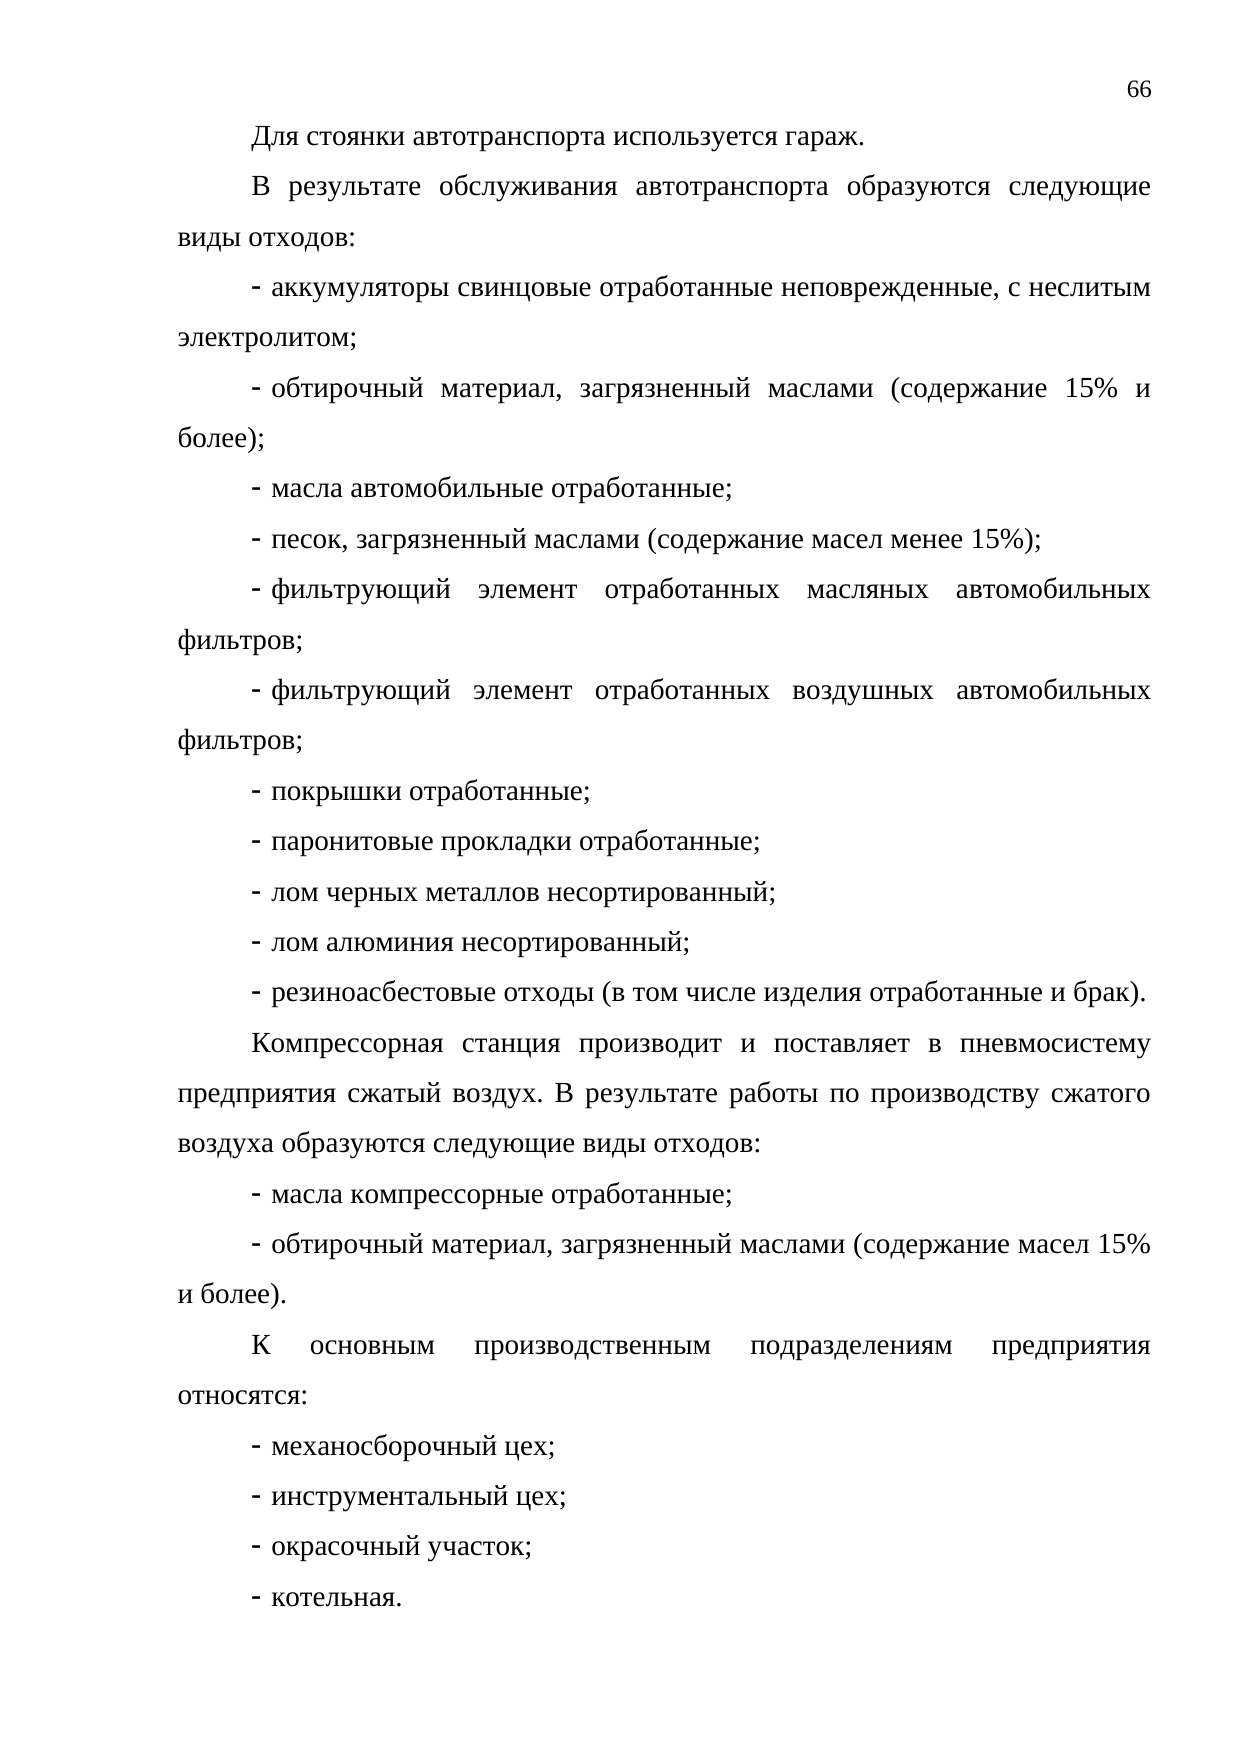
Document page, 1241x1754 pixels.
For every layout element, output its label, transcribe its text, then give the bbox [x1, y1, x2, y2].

list паронитовые прокладки отработанные; [177, 823, 1152, 857]
list покрышки отработанные; [177, 773, 1152, 806]
list инструментальный цех; [177, 1478, 1152, 1512]
list песок, загрязненный маслами (содержание масел менее 15%); [177, 521, 1152, 554]
list обтирочный материал, загрязненный маслами (содержание 15% и более); [177, 370, 1152, 454]
text Для стоянки автотранспорта используется гараж. [177, 118, 1152, 152]
list фильтрующий элемент отработанных воздушных автомобильных фильтров; [177, 672, 1152, 756]
list механосборочный цех; [177, 1428, 1152, 1461]
list котельная. [177, 1579, 1152, 1612]
list масла автомобильные отработанные; [177, 471, 1152, 504]
list окрасочный участок; [177, 1528, 1152, 1562]
list фильтрующий элемент отработанных масляных автомобильных фильтров; [177, 571, 1152, 655]
list резиноасбестовые отходы (в том числе изделия отработанные и брак). [177, 974, 1152, 1008]
text В результате обслуживания автотранспорта образуются следующие виды отходов: [177, 168, 1152, 252]
text Компрессорная станция производит и поставляет в пневмосистему предприятия сжатый воздух. В результате работы по производству сжатого воздуха образуются следующие виды отходов: [177, 1025, 1152, 1159]
list масла компрессорные отработанные; [177, 1176, 1152, 1209]
text К основным производственным подразделениям предприятия относятся: [177, 1327, 1152, 1411]
list лом черных металлов несортированный; [177, 874, 1152, 907]
list обтирочный материал, загрязненный маслами (содержание масел 15% и более). [177, 1226, 1152, 1310]
list лом алюминия несортированный; [177, 924, 1152, 958]
list аккумуляторы свинцовые отработанные неповрежденные, с неслитым электролитом; [177, 269, 1152, 353]
